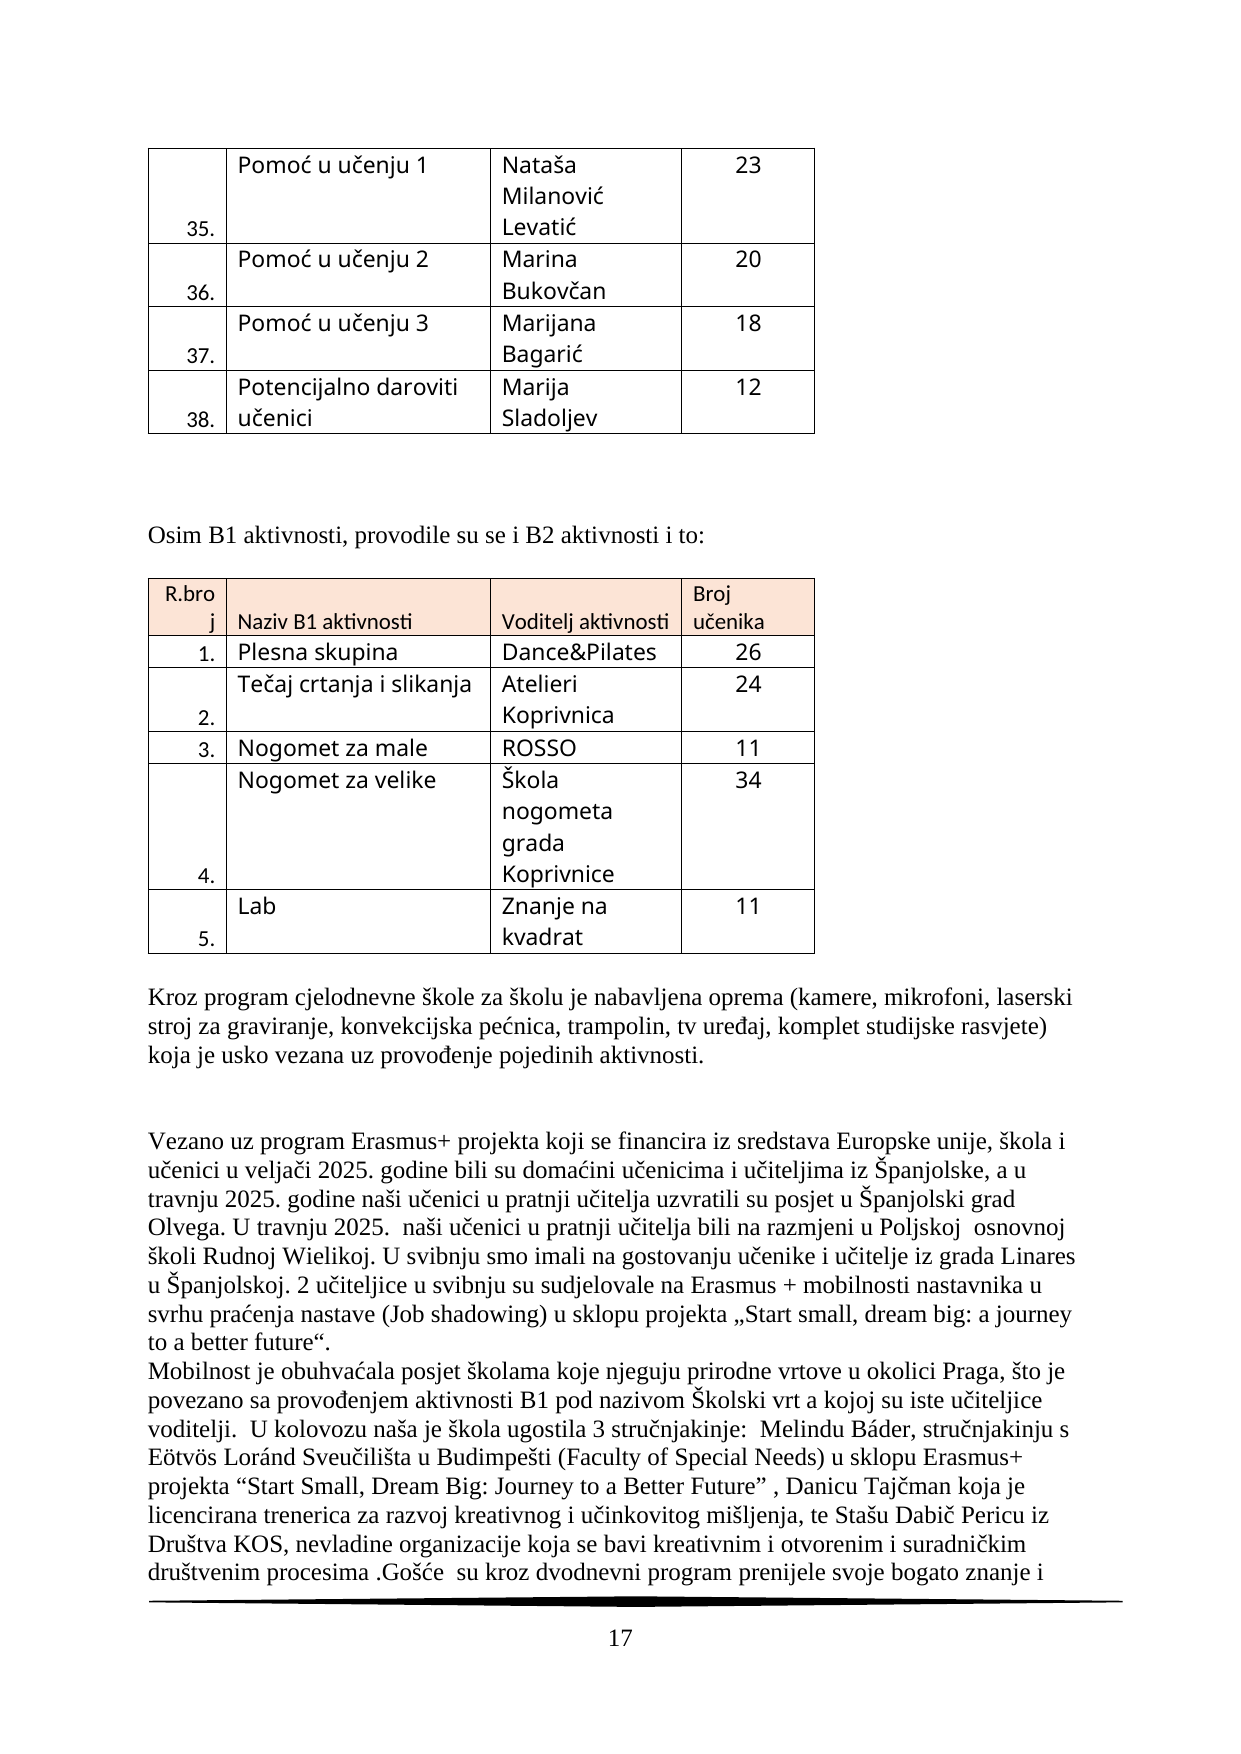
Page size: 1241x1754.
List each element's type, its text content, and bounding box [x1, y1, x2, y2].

table_cell 18 [682, 307, 814, 369]
table_cell Pomoć u učenju 3 [227, 307, 490, 369]
table_cell 11 [682, 890, 814, 953]
table_cell 5. [149, 890, 226, 953]
table_cell 34 [682, 764, 814, 889]
table_cell 37. [149, 307, 226, 369]
table_cell 38. [149, 371, 226, 433]
table_header R.broj [149, 579, 226, 635]
table_cell Marija Sladoljev [491, 371, 681, 433]
table_cell Plesna skupina [227, 636, 490, 667]
table_cell 2. [149, 668, 226, 731]
text Kroz program cjelodnevne škole za školu je nabavljena oprema (kamere, mikrofoni, laserski stroj za graviranje, konvekcijska pećnica, trampolin, tv uređaj, komplet studijske rasvjete) koja je usko vezana uz provođenje pojedinih aktivnosti. [148, 982, 1093, 1069]
table_cell Atelieri Koprivnica [491, 668, 681, 731]
table_cell 4. [149, 764, 226, 889]
table_cell ROSSO [491, 732, 681, 763]
table_cell Potencijalno daroviti učenici [227, 371, 490, 433]
table_cell Dance&Pilates [491, 636, 681, 667]
table_cell Znanje na kvadrat [491, 890, 681, 953]
table_cell 20 [682, 244, 814, 306]
table_cell Nogomet za velike [227, 764, 490, 889]
table_cell 12 [682, 371, 814, 433]
table_cell Nogomet za male [227, 732, 490, 763]
table_cell Lab [227, 890, 490, 953]
table_header Voditelj aktivnosti [491, 579, 681, 635]
text Vezano uz program Erasmus+ projekta koji se financira iz sredstava Europske unije, škola i učenici u veljači 2025. godine bili su domaćini učenicima i učiteljima iz Španjolske, a u travnju 2025. godine naši učenici u pratnji učitelja uzvratili su posjet u Španjolski grad Olvega. U travnju 2025. naši učenici u pratnji učitelja bili na razmjeni u Poljskoj osnovnoj školi Rudnoj Wielikoj. U svibnju smo imali na gostovanju učenike i učitelje iz grada Linares u Španjolskoj. 2 učiteljice u svibnju su sudjelovale na Erasmus + mobilnosti nastavnika u svrhu praćenja nastave (Job shadowing) u sklopu projekta „Start small, dream big: a journey to a better future“. [148, 1126, 1093, 1356]
table_cell 24 [682, 668, 814, 731]
table_header Naziv B1 aktivnosti [227, 579, 490, 635]
table_cell Marina Bukovčan [491, 244, 681, 306]
table_cell 23 [682, 149, 814, 242]
table_header Broj učenika [682, 579, 814, 635]
table_cell 3. [149, 732, 226, 763]
table_cell Pomoć u učenju 1 [227, 149, 490, 242]
table_cell Škola nogometa grada Koprivnice [491, 764, 681, 889]
table_cell 11 [682, 732, 814, 763]
table_cell 1. [149, 636, 226, 667]
table_cell 36. [149, 244, 226, 306]
table_cell 35. [149, 149, 226, 242]
table_cell 26 [682, 636, 814, 667]
table_cell Pomoć u učenju 2 [227, 244, 490, 306]
text Osim B1 aktivnosti, provodile su se i B2 aktivnosti i to: [148, 520, 1093, 549]
table_cell Marijana Bagarić [491, 307, 681, 369]
table_cell Nataša Milanović Levatić [491, 149, 681, 242]
table_cell Tečaj crtanja i slikanja [227, 668, 490, 731]
